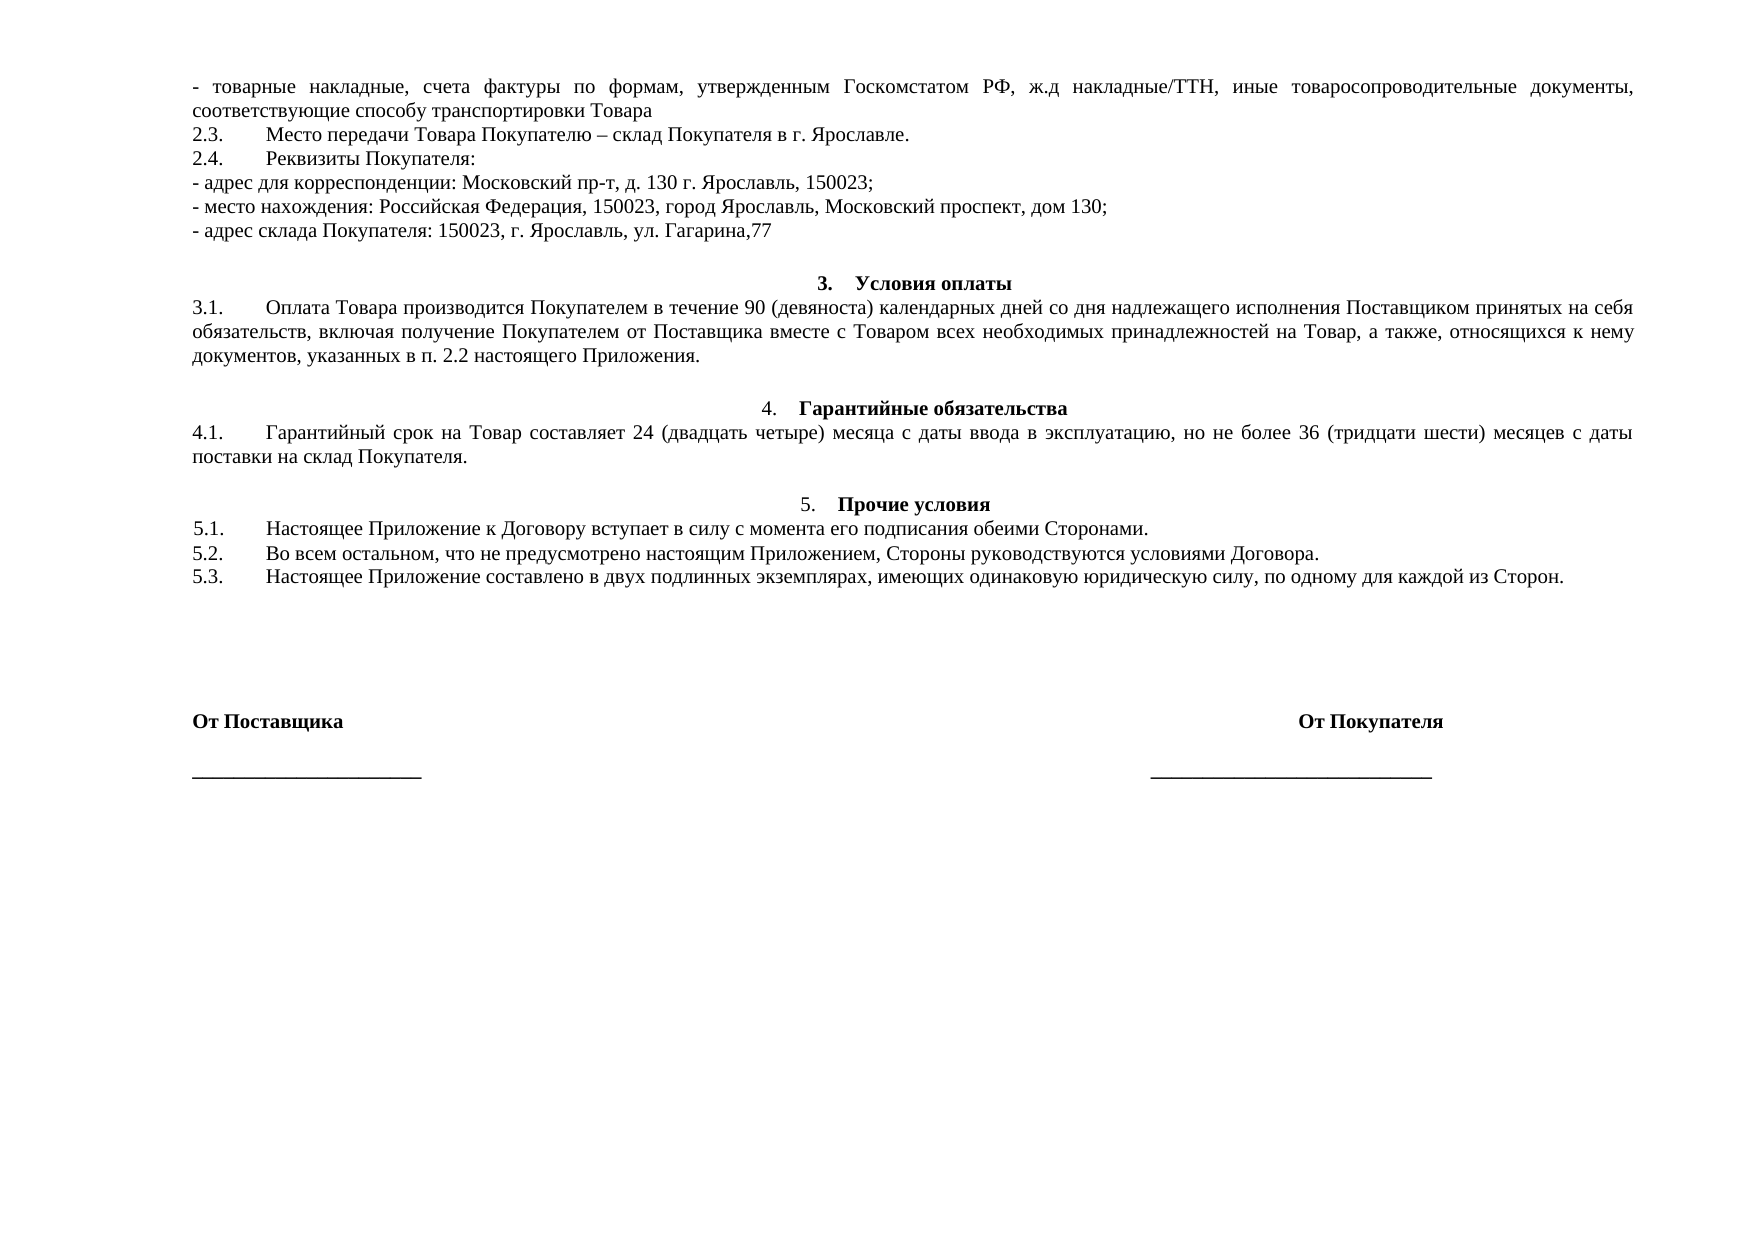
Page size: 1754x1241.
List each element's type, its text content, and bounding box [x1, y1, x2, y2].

text 2.3. Место передачи Товара Покупателю – склад Покупателя в г. Ярославле. [192, 122, 1636, 146]
text 5.1. Настоящее Приложение к Договору вступает в силу с момента его подписания обеими Сторонами. [193, 516, 1636, 540]
text 5.3. Настоящее Приложение составлено в двух подлинных экземплярах, имеющих одинаковую юридическую силу, по одному для каждой из Сторон. [192, 564, 1636, 588]
text - товарные накладные, счета фактуры по формам, утвержденным Госкомстатом РФ, ж.д накладные/ТТН, иные товаросопроводительные документы, соответствующие способу транспортировки Товара [192, 74, 1636, 122]
list Прочие условия [154, 492, 1636, 516]
text 3.1. Оплата Товара производится Покупателем в течение 90 (девяноста) календарных дней со дня надлежащего исполнения Поставщиком принятых на себя обязательств, включая получение Покупателем от Поставщика вместе с Товаром всех необходимых принадлежностей на Товар, а также, относящихся к нему документов, указанных в п. 2.2 настоящего Приложения. [192, 295, 1636, 367]
text ______________________ ___________________________ [192, 757, 1636, 781]
text - адрес склада Покупателя: 150023, г. Ярославль, ул. Гагарина,77 [192, 218, 1636, 242]
text - место нахождения: Российская Федерация, 150023, город Ярославль, Московский проспект, дом 130; [192, 194, 1636, 218]
text 4.1. Гарантийный срок на Товар составляет 24 (двадцать четыре) месяца с даты ввода в эксплуатацию, но не более 36 (тридцати шести) месяцев с даты поставки на склад Покупателя. [192, 420, 1636, 468]
list Гарантийные обязательства [193, 396, 1636, 420]
text От Поставщика От Покупателя [192, 709, 1636, 733]
text - адрес для корреспонденции: Московский пр-т, д. 130 г. Ярославль, 150023; [192, 170, 1636, 194]
list Условия оплаты [193, 271, 1636, 295]
text 2.4. Реквизиты Покупателя: [192, 146, 1636, 170]
text 5.2. Во всем остальном, что не предусмотрено настоящим Приложением, Стороны руководствуются условиями Договора. [192, 540, 1636, 564]
